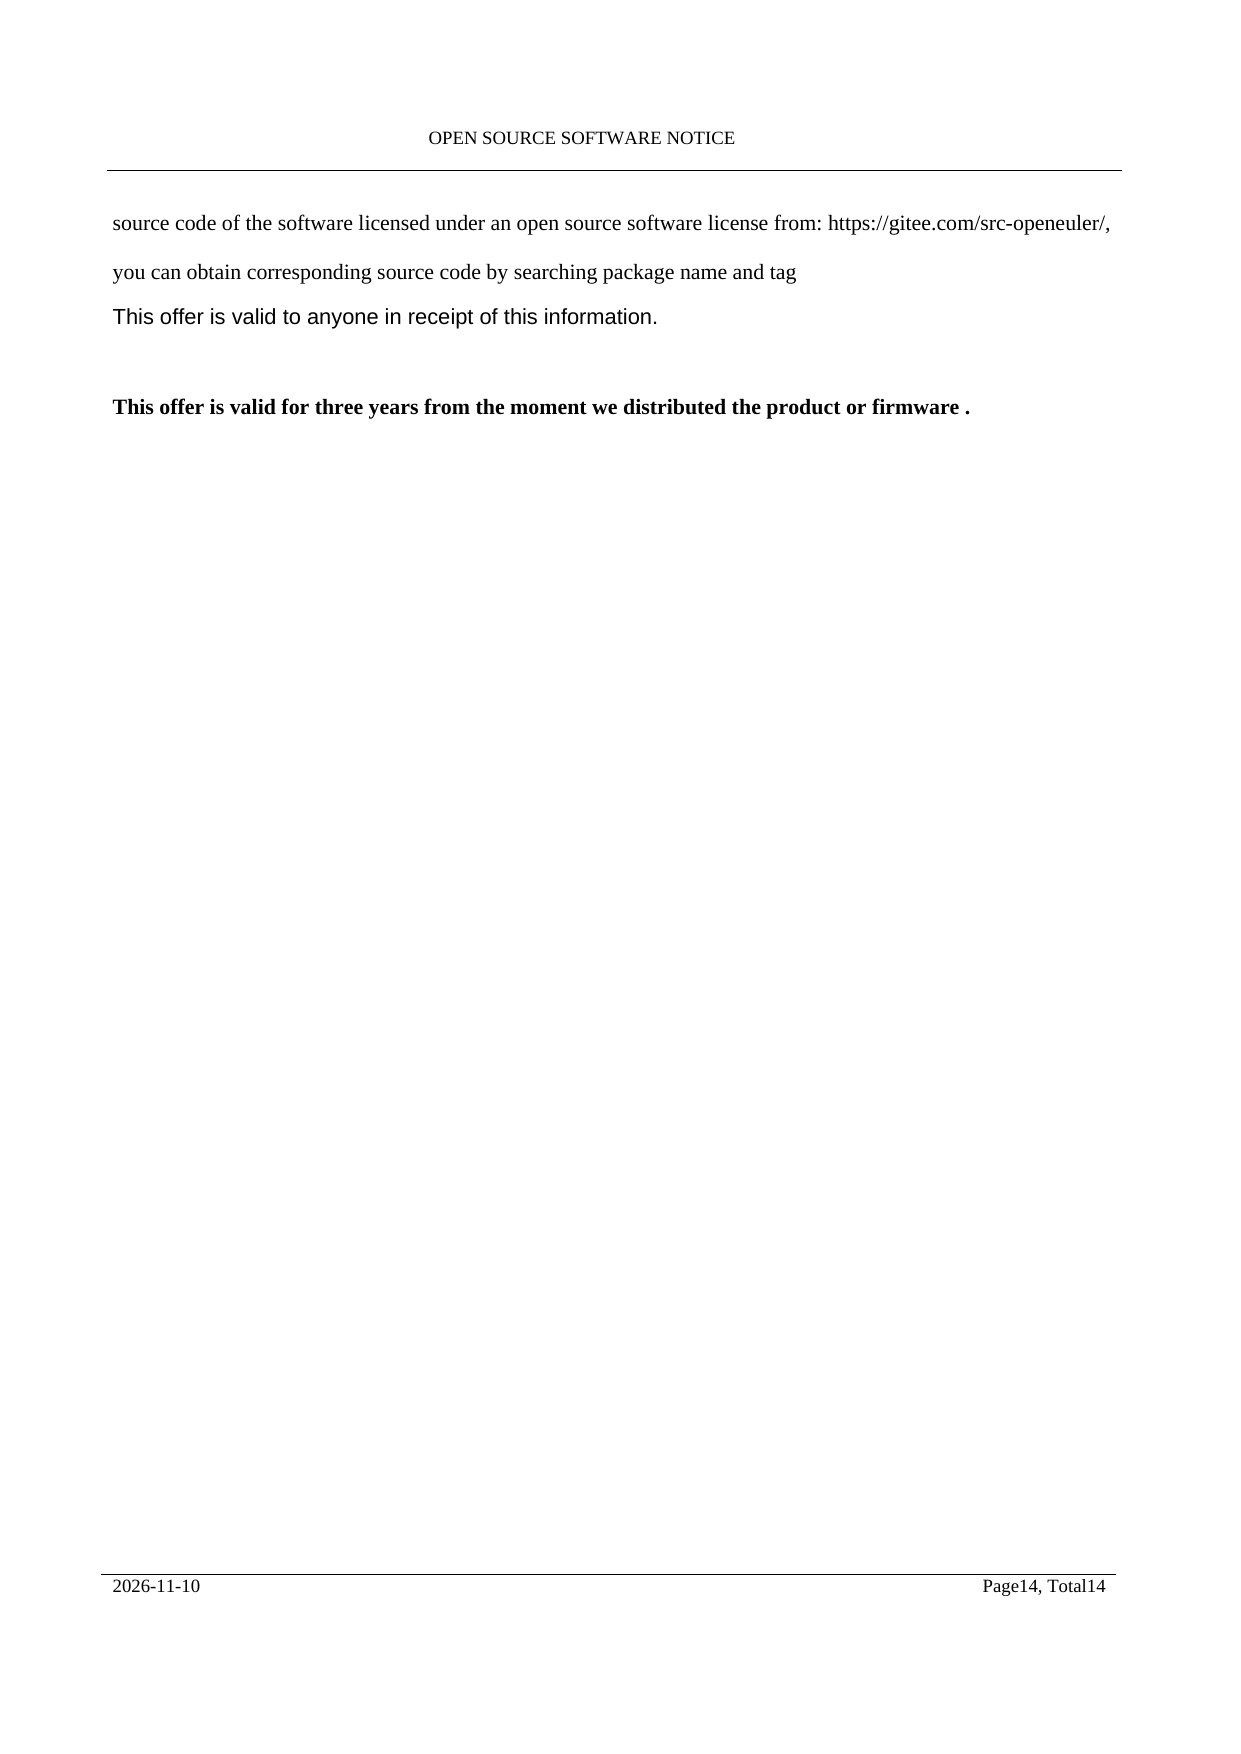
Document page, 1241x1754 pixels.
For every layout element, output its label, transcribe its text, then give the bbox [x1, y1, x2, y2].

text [112, 206, 1128, 288]
text This offer is valid for three years from the moment we distributed the product or firmware . [112, 390, 1128, 423]
text This offer is valid to anyone in receipt of this information. [112, 300, 1128, 333]
